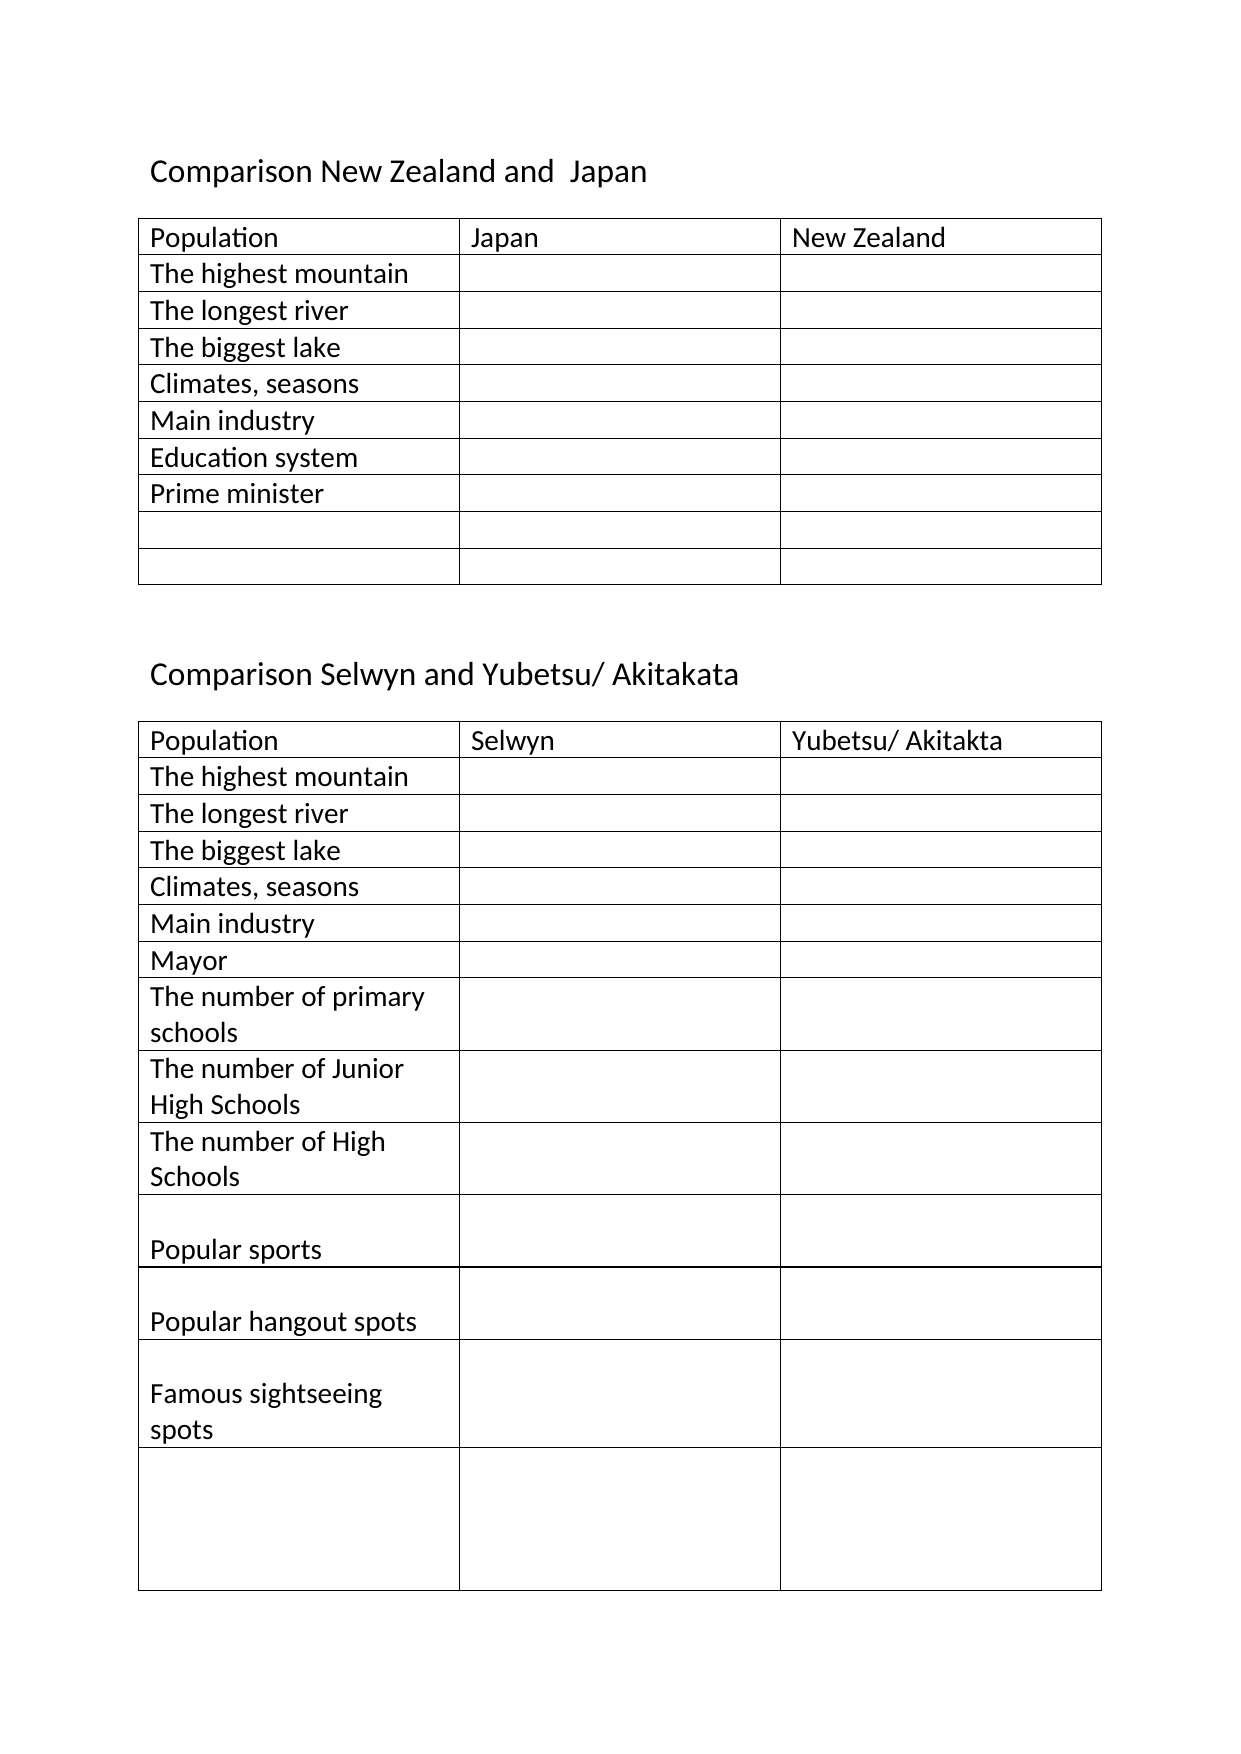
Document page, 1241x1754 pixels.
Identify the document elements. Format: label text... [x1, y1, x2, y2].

table_cell [460, 1123, 780, 1194]
table_cell The biggest lake [139, 329, 459, 364]
table_cell [460, 795, 780, 831]
table_cell The number of High Schools [139, 1123, 459, 1194]
table_cell [781, 905, 1101, 941]
table_cell Education system [139, 439, 459, 474]
table_cell Popular sports [139, 1195, 459, 1266]
table_cell [781, 942, 1101, 977]
table_cell [460, 1195, 780, 1266]
table_cell Main industry [139, 905, 459, 941]
table_cell [460, 1448, 780, 1590]
table_cell The highest mountain [139, 255, 459, 291]
table_cell [460, 942, 780, 977]
table_cell [139, 512, 459, 548]
table_cell [781, 1268, 1101, 1339]
table_cell The longest river [139, 795, 459, 831]
table_cell [460, 439, 780, 474]
table_header Population [139, 219, 459, 254]
table_cell The number of primary schools [139, 978, 459, 1049]
table_cell [781, 292, 1101, 328]
table_cell The number of Junior High Schools [139, 1051, 459, 1122]
table_cell [460, 475, 780, 511]
table_cell [781, 475, 1101, 511]
table_cell [781, 1448, 1101, 1590]
table_cell [460, 549, 780, 584]
text Comparison Selwyn and Yubetsu/ Akitakata [150, 653, 1090, 694]
table_cell Climates, seasons [139, 868, 459, 904]
table_cell [139, 1448, 459, 1590]
table_cell [781, 1051, 1101, 1122]
table_cell [781, 329, 1101, 364]
table_cell [781, 1123, 1101, 1194]
table_cell The highest mountain [139, 758, 459, 794]
table_header Yubetsu/ Akitakta [781, 722, 1101, 757]
table_cell [781, 1340, 1101, 1447]
table_cell [781, 758, 1101, 794]
table_header Population [139, 722, 459, 757]
table_cell [460, 758, 780, 794]
table_cell [781, 512, 1101, 548]
table_cell [460, 1051, 780, 1122]
table_header New Zealand [781, 219, 1101, 254]
table_cell [781, 795, 1101, 831]
table_cell The longest river [139, 292, 459, 328]
table_cell [781, 868, 1101, 904]
table_cell [781, 402, 1101, 438]
text Comparison New Zealand and Japan [150, 150, 1090, 191]
table_cell [781, 1195, 1101, 1266]
table_header Japan [460, 219, 780, 254]
table_cell The biggest lake [139, 832, 459, 867]
table_cell [460, 329, 780, 364]
table_cell Mayor [139, 942, 459, 977]
table_cell [460, 832, 780, 867]
table_cell Famous sightseeing spots [139, 1340, 459, 1447]
table_cell [460, 1268, 780, 1339]
table_cell [460, 365, 780, 401]
table_cell [460, 1340, 780, 1447]
table_cell Prime minister [139, 475, 459, 511]
table_header Selwyn [460, 722, 780, 757]
table_cell [781, 978, 1101, 1049]
table_cell [781, 832, 1101, 867]
table_cell [460, 978, 780, 1049]
table_cell [781, 549, 1101, 584]
table_cell [460, 402, 780, 438]
table_cell [460, 905, 780, 941]
table_cell Main industry [139, 402, 459, 438]
table_cell [139, 549, 459, 584]
table_cell [460, 292, 780, 328]
table_cell [781, 365, 1101, 401]
table_cell [781, 255, 1101, 291]
table_cell Popular hangout spots [139, 1268, 459, 1339]
table_cell [781, 439, 1101, 474]
table_cell [460, 255, 780, 291]
table_cell Climates, seasons [139, 365, 459, 401]
table_cell [460, 868, 780, 904]
table_cell [460, 512, 780, 548]
